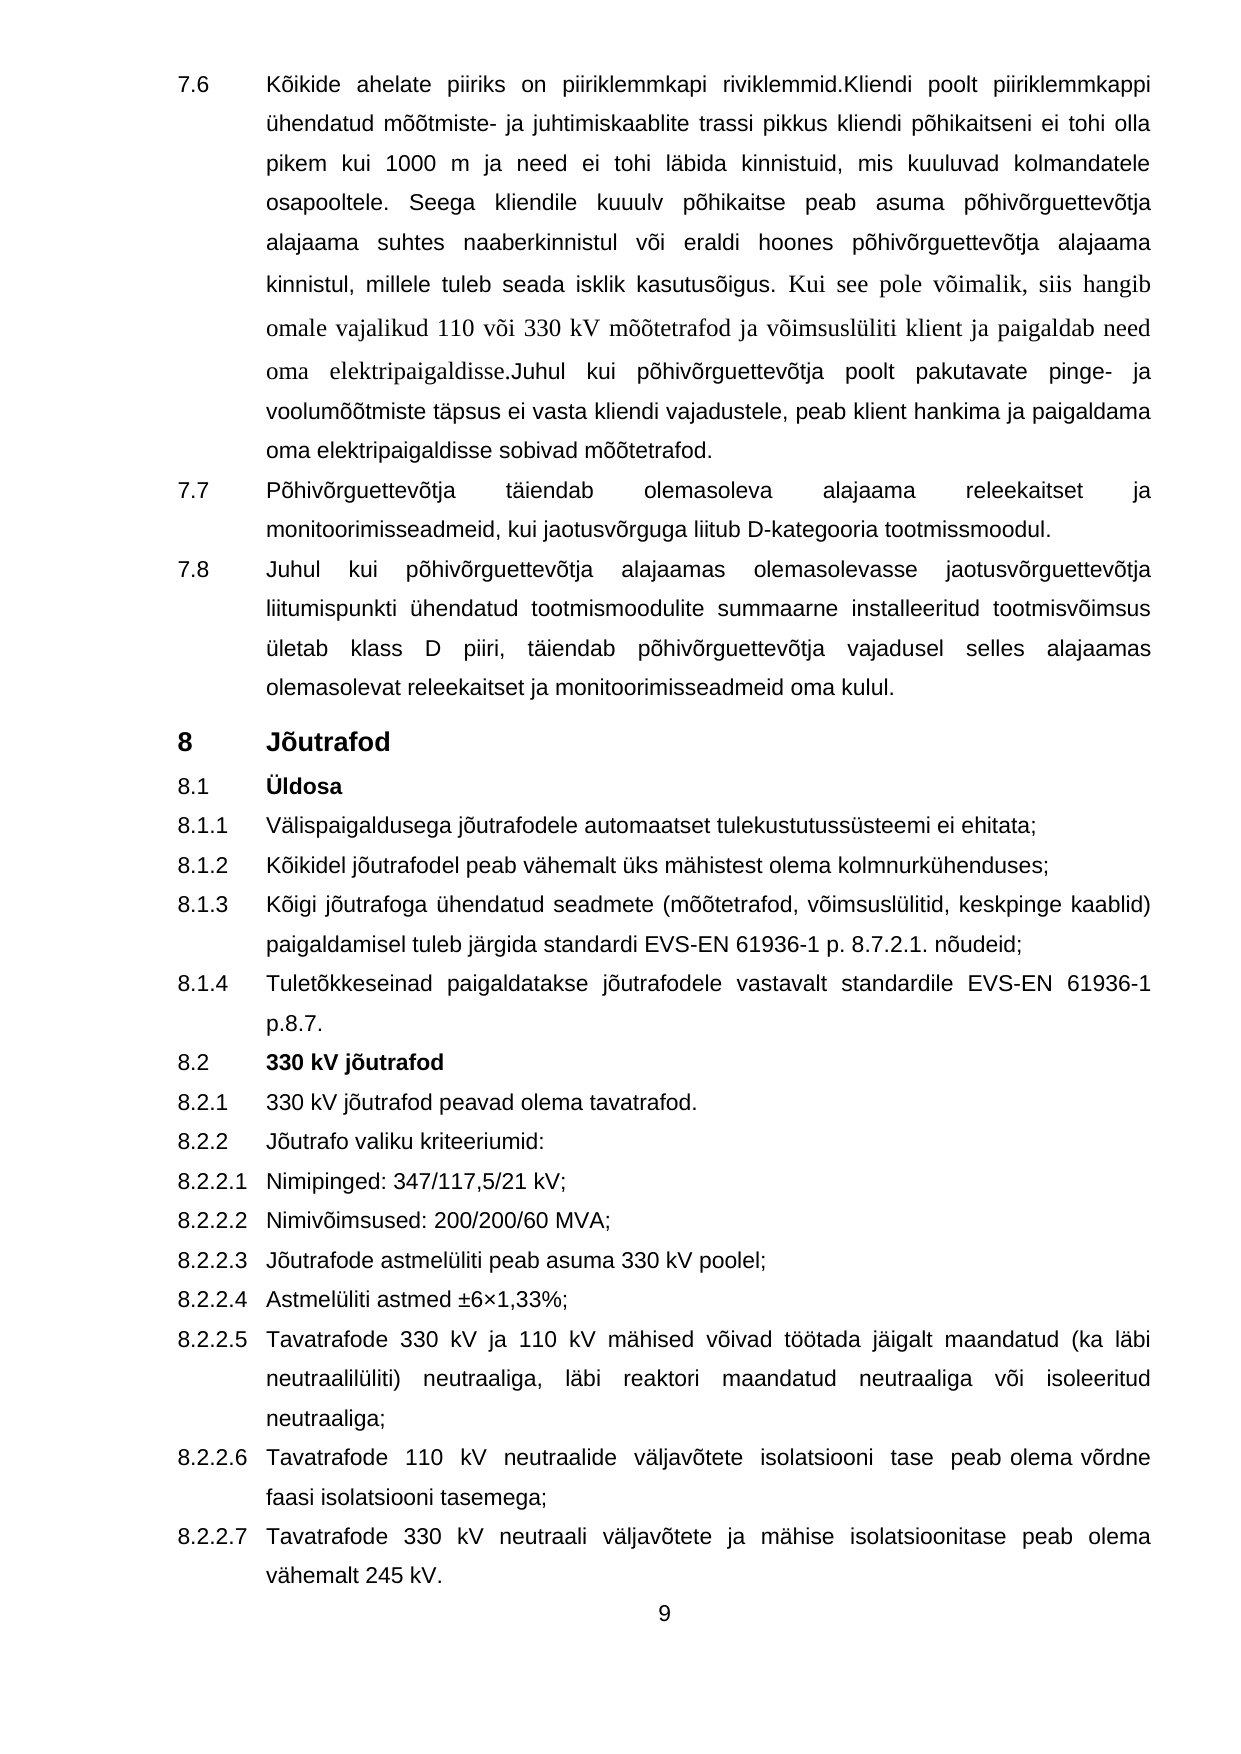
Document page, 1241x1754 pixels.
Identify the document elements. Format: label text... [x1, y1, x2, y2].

list Juhul kui põhivõrguettevõtja alajaamas olemasolevasse jaotusvõrguettevõtja liitumispunkti ühendatud tootmismoodulite summaarne installeeritud tootmisvõimsus ületab klass D piiri, täiendab põhivõrguettevõtja vajadusel selles alajaamas olemasolevat releekaitset ja monitoorimisseadmeid oma kulul. [177, 556, 1152, 700]
subtitle 330 kV jõutrafod [177, 1049, 1152, 1076]
subtitle Jõutrafod [177, 726, 1152, 757]
list Välispaigaldusega jõutrafodele automaatset tulekustutussüsteemi ei ehitata; [177, 812, 1152, 839]
list Nimivõimsused: 200/200/60 MVA; [177, 1207, 1152, 1233]
subtitle Üldosa [177, 773, 1152, 799]
list Jõutrafo valiku kriteeriumid: [177, 1128, 1152, 1154]
list Tuletõkkeseinad paigaldatakse jõutrafodele vastavalt standardile EVS-EN 61936-1 p.8.7. [177, 970, 1152, 1036]
list Astmelüliti astmed ±6×1,33%; [177, 1286, 1152, 1312]
list Tavatrafode 330 kV ja 110 kV mähised võivad töötada jäigalt maandatud (ka läbi neutraalilüliti) neutraaliga, läbi reaktori maandatud neutraaliga või isoleeritud neutraaliga; [177, 1326, 1152, 1431]
list Põhivõrguettevõtja täiendab olemasoleva alajaama releekaitset ja monitoorimisseadmeid, kui jaotusvõrguga liitub D-kategooria tootmissmoodul. [177, 477, 1152, 542]
list 330 kV jõutrafod peavad olema tavatrafod. [177, 1089, 1152, 1115]
list Kõikidel jõutrafodel peab vähemalt üks mähistest olema kolmnurkühenduses; [177, 852, 1152, 878]
list Kõigi jõutrafoga ühendatud seadmete (mõõtetrafod, võimsuslülitid, keskpinge kaablid) paigaldamisel tuleb järgida standardi EVS-EN 61936-1 p. 8.7.2.1. nõudeid; [177, 891, 1152, 957]
list Tavatrafode 110 kV neutraalide väljavõtete isolatsiooni tase peab olema võrdne faasi isolatsiooni tasemega; [177, 1444, 1152, 1510]
list Tavatrafode 330 kV neutraali väljavõtete ja mähise isolatsioonitase peab olema vähemalt 245 kV. [177, 1523, 1152, 1589]
list Kõikide ahelate piiriks on piiriklemmkapi riviklemmid.Kliendi poolt piiriklemmkappi ühendatud mõõtmiste- ja juhtimiskaablite trassi pikkus kliendi põhikaitseni ei tohi olla pikem kui 1000 m ja need ei tohi läbida kinnistuid, mis kuuluvad kolmandatele osapooltele. Seega kliendile kuuulv põhikaitse peab asuma põhivõrguettevõtja alajaama suhtes naaberkinnistul või eraldi hoones põhivõrguettevõtja alajaama kinnistul, millele tuleb seada isklik kasutusõigus. Kui see pole võimalik, siis hangib omale vajalikud 110 või 330 kV mõõtetrafod ja võimsuslüliti klient ja paigaldab need oma elektripaigaldisse.Juhul kui põhivõrguettevõtja poolt pakutavate pinge- ja voolumõõtmiste täpsus ei vasta kliendi vajadustele, peab klient hankima ja paigaldama oma elektripaigaldisse sobivad mõõtetrafod. [177, 71, 1152, 463]
list Jõutrafode astmelüliti peab asuma 330 kV poolel; [177, 1247, 1152, 1273]
list Nimipinged: 347/117,5/21 kV; [177, 1168, 1152, 1194]
